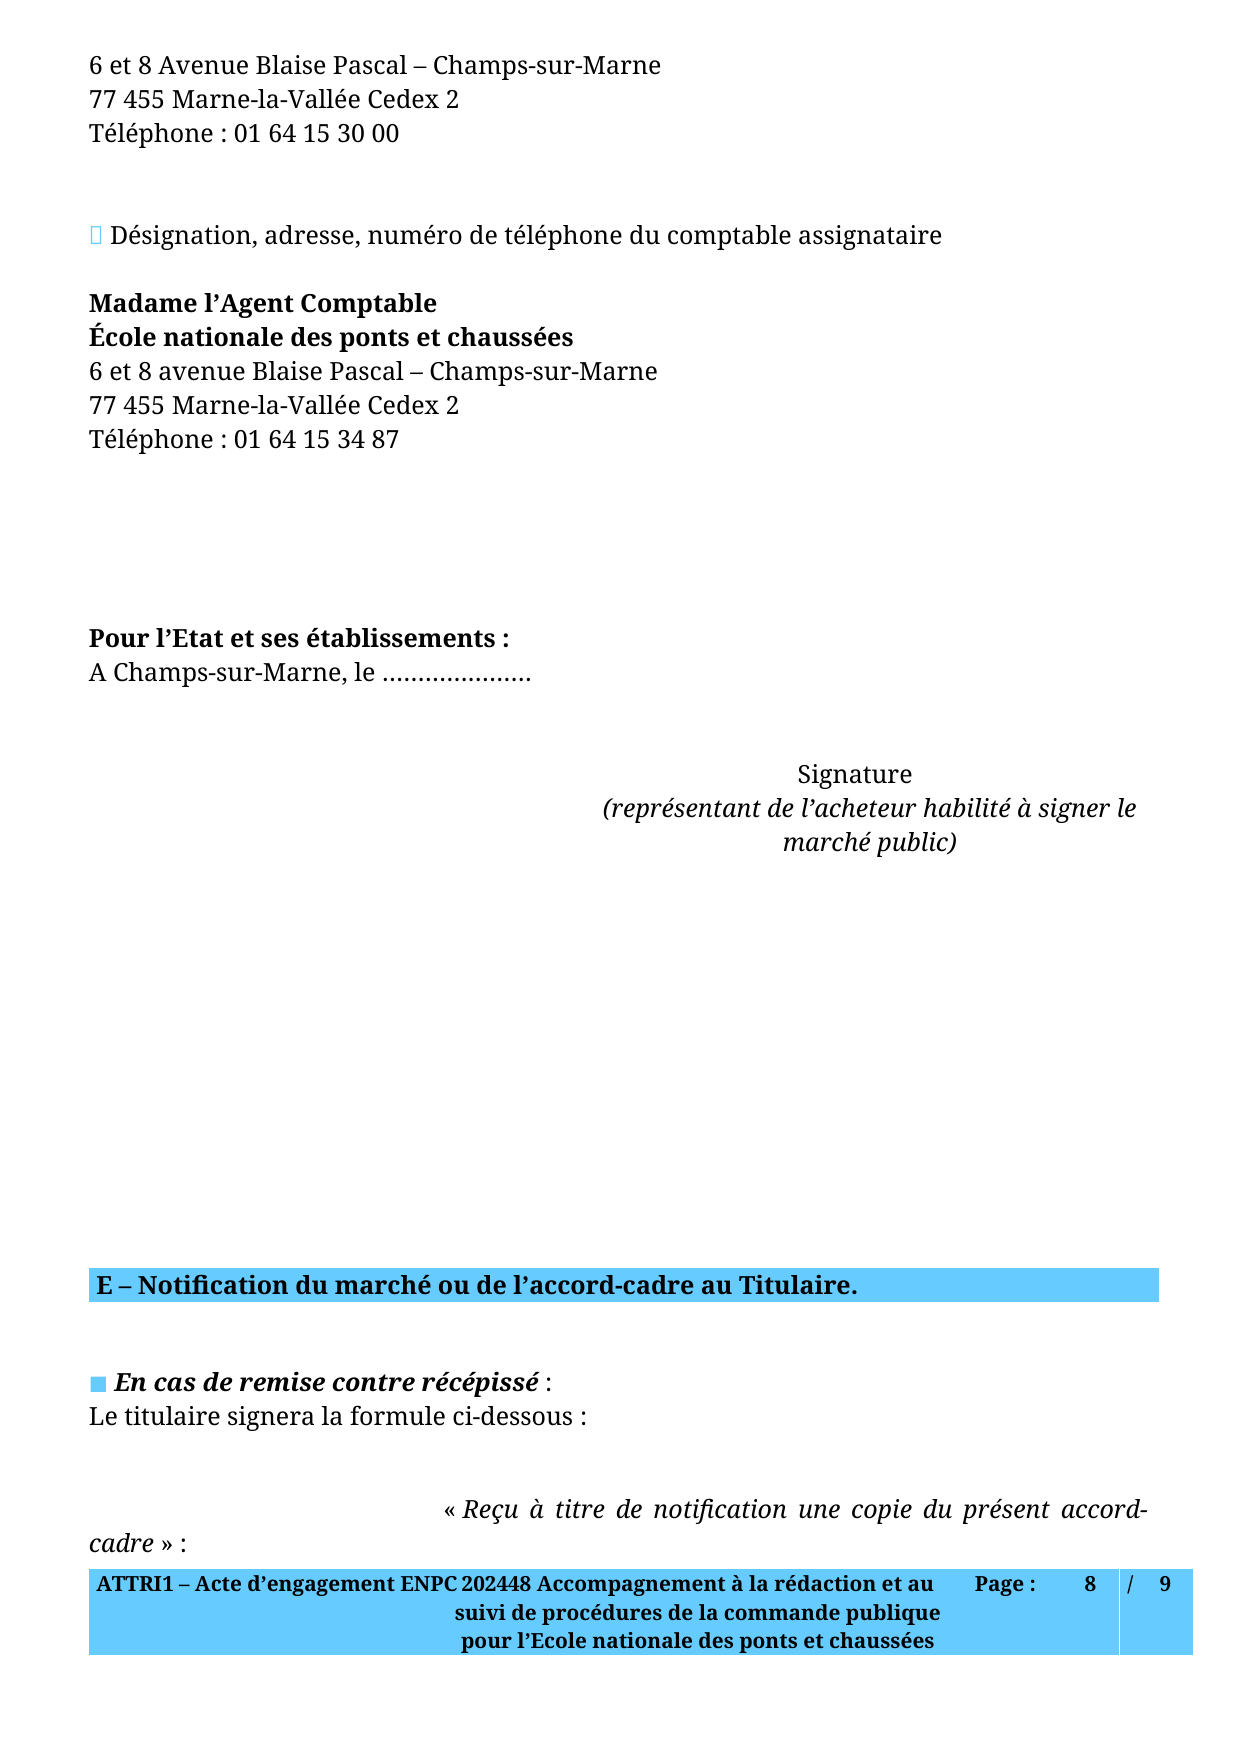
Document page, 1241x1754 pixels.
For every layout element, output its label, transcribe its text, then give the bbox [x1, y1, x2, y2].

text « Reçu à titre de notification une copie du présent accord-cadre » : [89, 1492, 1152, 1560]
text 6 et 8 avenue Blaise Pascal – Champs-sur-Marne [89, 354, 1152, 388]
text (représentant de l’acheteur habilité à signer le marché public) [591, 791, 1152, 859]
table_header E – Notification du marché ou de l’accord-cadre au Titulaire. [89, 1268, 1159, 1302]
text Téléphone : 01 64 15 30 00 [89, 115, 1152, 149]
text 6 et 8 Avenue Blaise Pascal – Champs-sur-Marne [89, 47, 1152, 81]
text Le titulaire signera la formule ci-dessous : [89, 1398, 1152, 1433]
text  Désignation, adresse, numéro de téléphone du comptable assignataire [89, 218, 1152, 252]
text Pour l’Etat et ses établissements : [89, 621, 1152, 655]
text En cas de remise contre récépissé : [89, 1364, 1152, 1398]
text 77 455 Marne-la-Vallée Cedex 2 [89, 388, 1152, 422]
text Madame l’Agent Comptable [89, 286, 1152, 320]
text École nationale des ponts et chaussées [89, 320, 1152, 354]
text 77 455 Marne-la-Vallée Cedex 2 [89, 81, 1152, 115]
text Téléphone : 01 64 15 34 87 [89, 422, 1152, 456]
text Signature [797, 757, 1152, 791]
text A Champs-sur-Marne, le ………………… [89, 655, 1152, 689]
